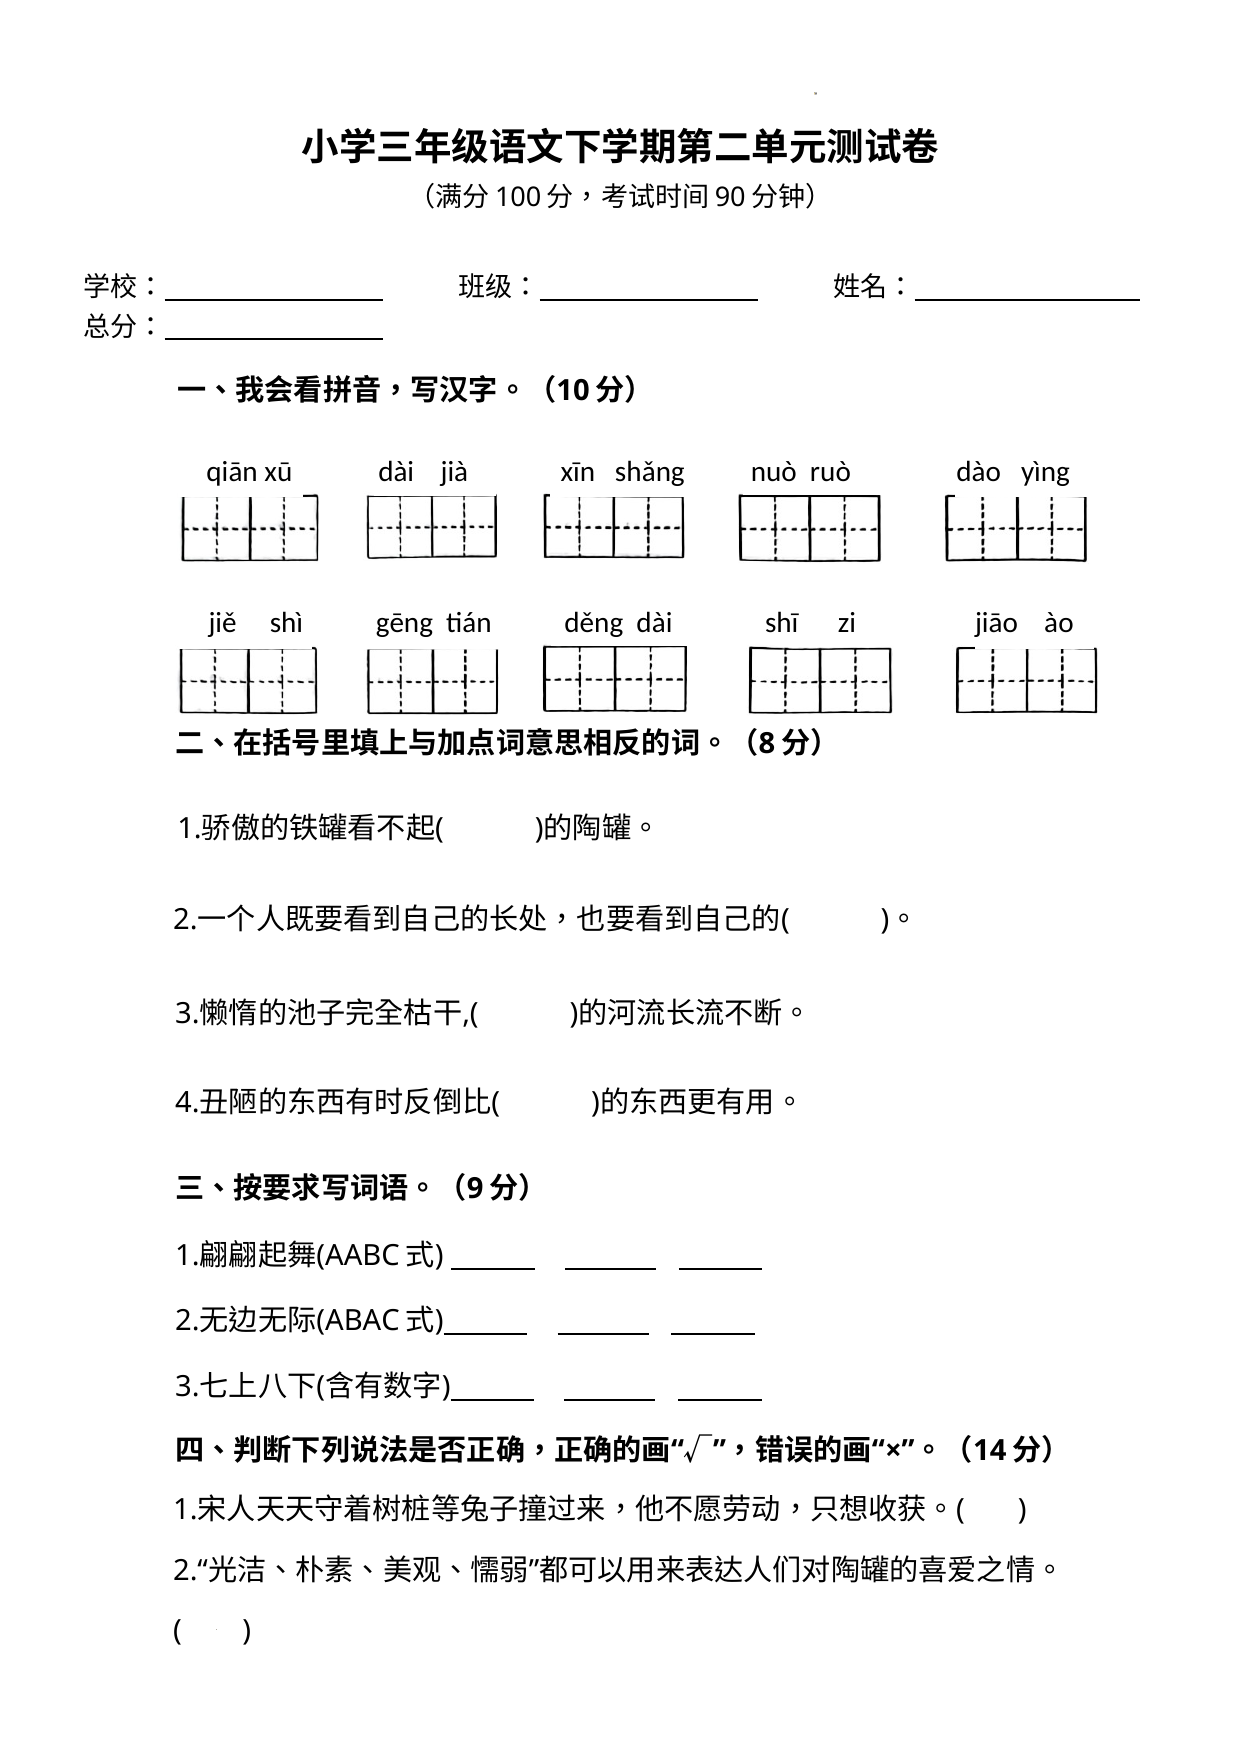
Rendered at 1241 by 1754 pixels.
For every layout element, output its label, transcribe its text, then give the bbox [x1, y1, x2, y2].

picture [941, 490, 1090, 564]
text 学校： 班级： 姓名： 总分： [83, 265, 1157, 344]
text 三、按要求写词语。（9分） [175, 1164, 1157, 1207]
picture [539, 641, 688, 714]
text 3.七上八下(含有数字) [175, 1365, 1157, 1405]
text 1.宋人天天守着树桩等兔子撞过来，他不愿劳动，只想收获。( ) [173, 1488, 1157, 1528]
text 2.“光洁、朴素、美观、懦弱”都可以用来表达人们对陶罐的喜爱之情。( ) [173, 1550, 1134, 1649]
text 1.骄傲的铁罐看不起( )的陶罐。 [177, 797, 1157, 847]
text 3.懒惰的池子完全枯干,( )的河流长流不断。 [175, 982, 1157, 1032]
picture [539, 490, 685, 561]
picture [177, 490, 321, 564]
picture [745, 643, 894, 716]
text 1.翩翩起舞(AABC式) [175, 1234, 1157, 1274]
text 四、判断下列说法是否正确，正确的画“√”，错误的画“×”。（14分） [175, 1427, 1157, 1469]
text 2.无边无际(ABAC式) [175, 1300, 1157, 1339]
text （满分100分，考试时间90分钟） [83, 175, 1157, 215]
text 小学三年级语文下学期第二单元测试卷 [83, 102, 1157, 175]
text qiān xū dài jià xīn shǎng nuò ruò dào yìng [177, 453, 1157, 489]
picture [175, 643, 319, 716]
picture [362, 643, 500, 716]
picture [952, 643, 1100, 716]
text 二、在括号里填上与加点词意思相反的词。（8分） [175, 719, 1157, 762]
picture [362, 490, 498, 561]
picture [735, 490, 883, 564]
text 2.一个人既要看到自己的长处，也要看到自己的( )。 [173, 889, 1157, 938]
text jiě shì gēng tián děng dài shī zi jiāo ào [179, 604, 1157, 640]
text 4.丑陋的东西有时反倒比( )的东西更有用。 [175, 1071, 1157, 1121]
text 一、我会看拼音，写汉字。（10分） [177, 367, 1157, 409]
